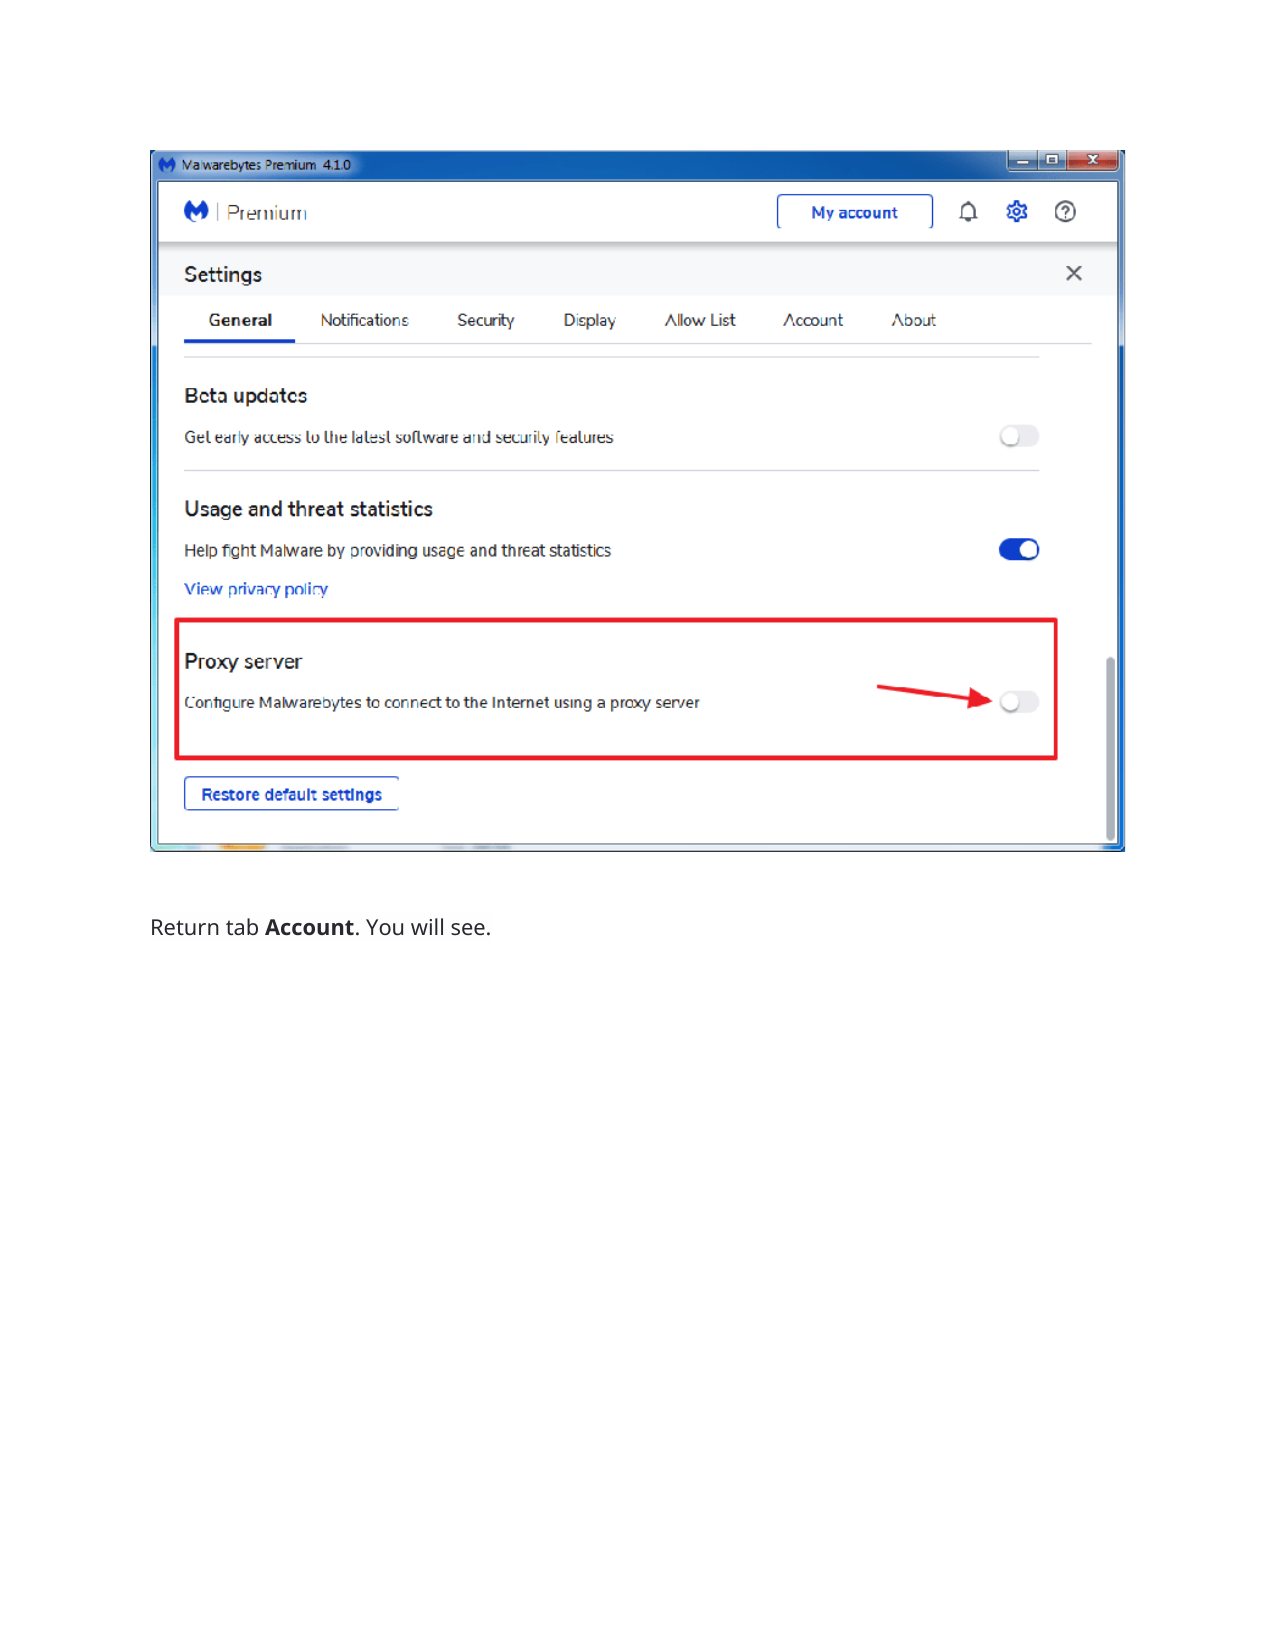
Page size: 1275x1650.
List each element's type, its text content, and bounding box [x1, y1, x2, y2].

picture [150, 150, 1125, 852]
text Return tab Account. You will see. [150, 852, 1125, 969]
